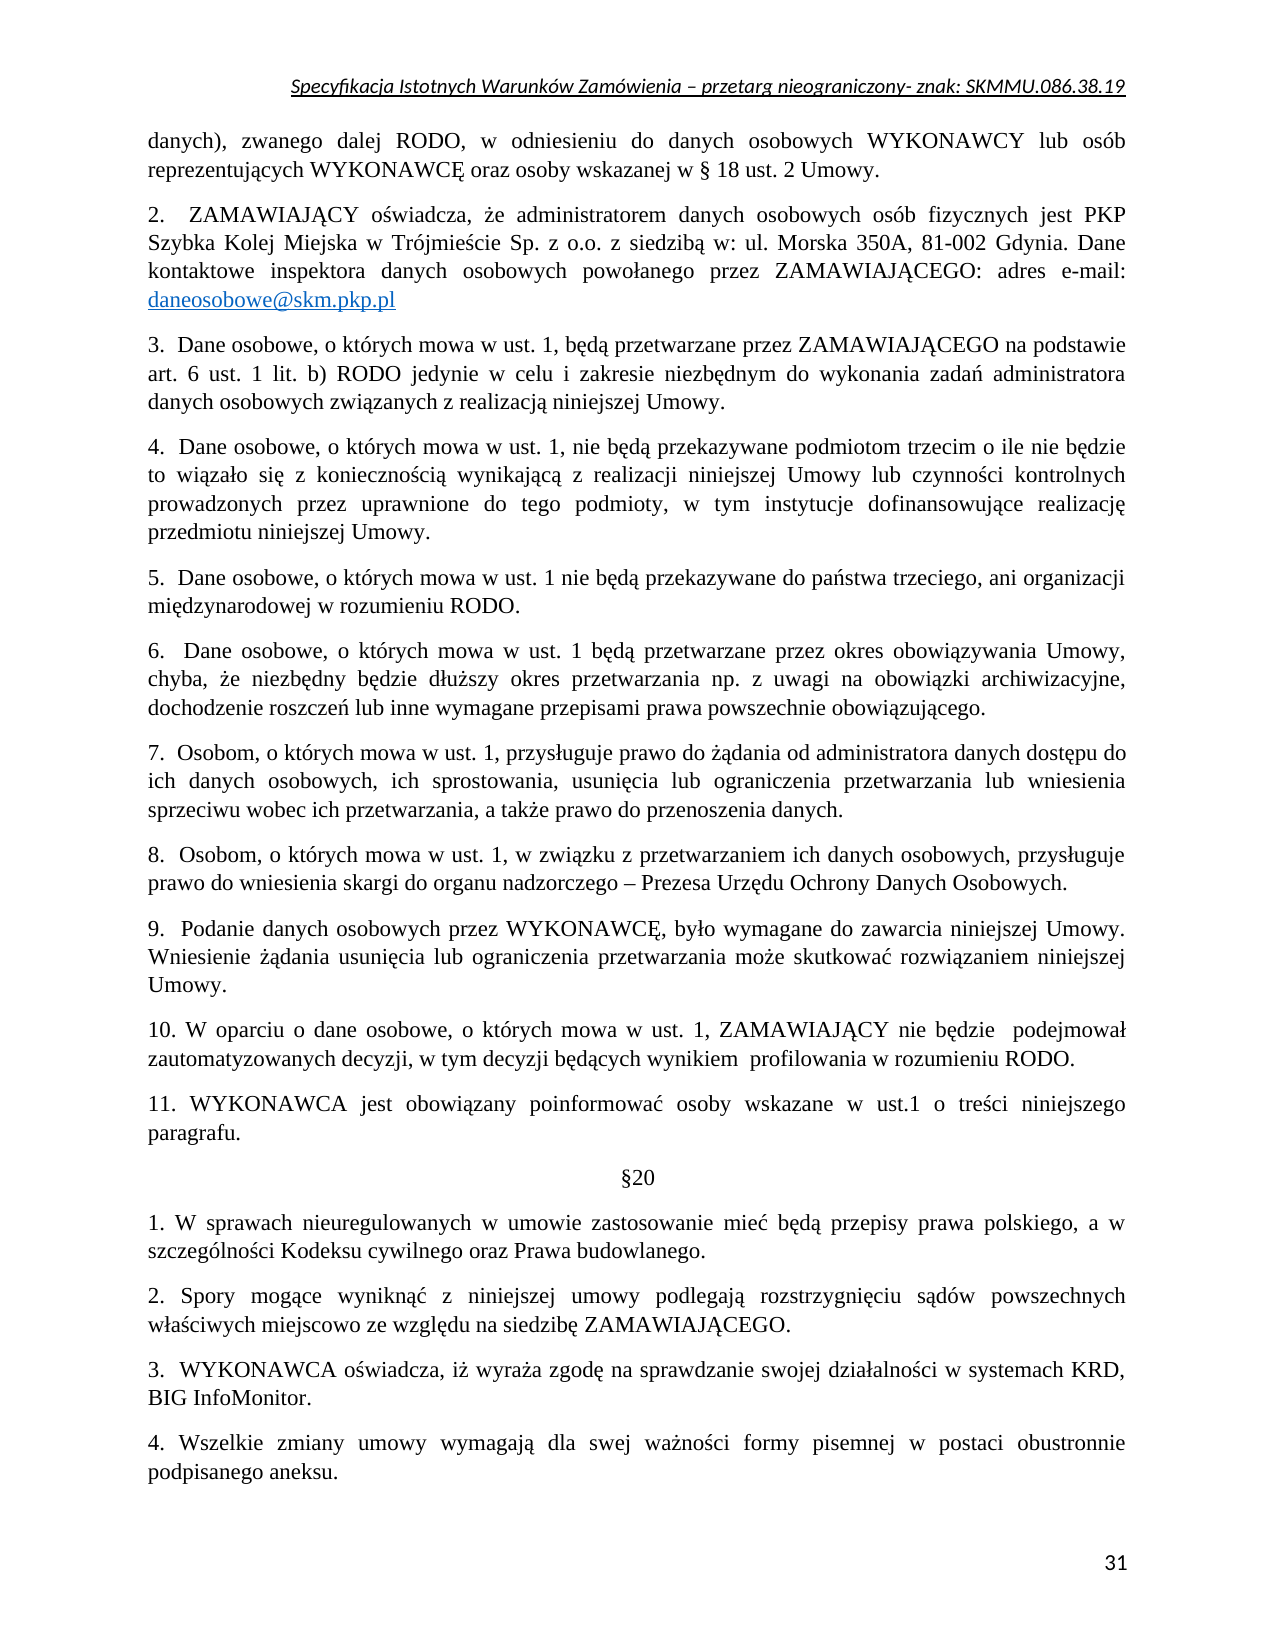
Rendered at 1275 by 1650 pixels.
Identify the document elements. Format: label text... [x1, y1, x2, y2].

text 4. Wszelkie zmiany umowy wymagają dla swej ważności formy pisemnej w postaci obustronnie podpisanego aneksu. [148, 1429, 1127, 1484]
text 4. Dane osobowe, o których mowa w ust. 1, nie będą przekazywane podmiotom trzecim o ile nie będzie to wiązało się z koniecznością wynikającą z realizacji niniejszej Umowy lub czynności kontrolnych prowadzonych przez uprawnione do tego podmioty, w tym instytucje dofinansowujące realizację przedmiotu niniejszej Umowy. [148, 433, 1127, 545]
text 9. Podanie danych osobowych przez WYKONAWCĘ, było wymagane do zawarcia niniejszej Umowy. Wniesienie żądania usunięcia lub ograniczenia przetwarzania może skutkować rozwiązaniem niniejszej Umowy. [148, 914, 1127, 998]
text 11. WYKONAWCA jest obowiązany poinformować osoby wskazane w ust.1 o treści niniejszego paragrafu. [148, 1090, 1127, 1145]
text 3. Dane osobowe, o których mowa w ust. 1, będą przetwarzane przez ZAMAWIAJĄCEGO na podstawie art. 6 ust. 1 lit. b) RODO jedynie w celu i zakresie niezbędnym do wykonania zadań administratora danych osobowych związanych z realizacją niniejszej Umowy. [148, 331, 1127, 414]
text 2. Spory mogące wyniknąć z niniejszej umowy podlegają rozstrzygnięciu sądów powszechnych właściwych miejscowo ze względu na siedzibę ZAMAWIAJĄCEGO. [148, 1282, 1127, 1337]
text §20 [148, 1164, 1127, 1190]
text 7. Osobom, o których mowa w ust. 1, przysługuje prawo do żądania od administratora danych dostępu do ich danych osobowych, ich sprostowania, usunięcia lub ograniczenia przetwarzania lub wniesienia sprzeciwu wobec ich przetwarzania, a także prawo do przenoszenia danych. [148, 739, 1127, 822]
text 10. W oparciu o dane osobowe, o których mowa w ust. 1, ZAMAWIAJĄCY nie będzie podejmował zautomatyzowanych decyzji, w tym decyzji będących wynikiem profilowania w rozumieniu RODO. [148, 1017, 1127, 1071]
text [148, 127, 1127, 182]
text 1. W sprawach nieuregulowanych w umowie zastosowanie mieć będą przepisy prawa polskiego, a w szczególności Kodeksu cywilnego oraz Prawa budowlanego. [148, 1209, 1127, 1263]
text 5. Dane osobowe, o których mowa w ust. 1 nie będą przekazywane do państwa trzeciego, ani organizacji międzynarodowej w rozumieniu RODO. [148, 563, 1127, 618]
text 3. WYKONAWCA oświadcza, iż wyraża zgodę na sprawdzanie swojej działalności w systemach KRD, BIG InfoMonitor. [148, 1356, 1127, 1411]
text 6. Dane osobowe, o których mowa w ust. 1 będą przetwarzane przez okres obowiązywania Umowy, chyba, że niezbędny będzie dłuższy okres przetwarzania np. z uwagi na obowiązki archiwizacyjne, dochodzenie roszczeń lub inne wymagane przepisami prawa powszechnie obowiązującego. [148, 637, 1127, 720]
text 8. Osobom, o których mowa w ust. 1, w związku z przetwarzaniem ich danych osobowych, przysługuje prawo do wniesienia skargi do organu nadzorczego – Prezesa Urzędu Ochrony Danych Osobowych. [148, 841, 1127, 896]
text 2. ZAMAWIAJĄCY oświadcza, że administratorem danych osobowych osób fizycznych jest PKP Szybka Kolej Miejska w Trójmieście Sp. z o.o. z siedzibą w: ul. Morska 350A, 81-002 Gdynia. Dane kontaktowe inspektora danych osobowych powołanego przez ZAMAWIAJĄCEGO: adres e-mail: daneosobowe@skm.pkp.pl [148, 201, 1127, 312]
